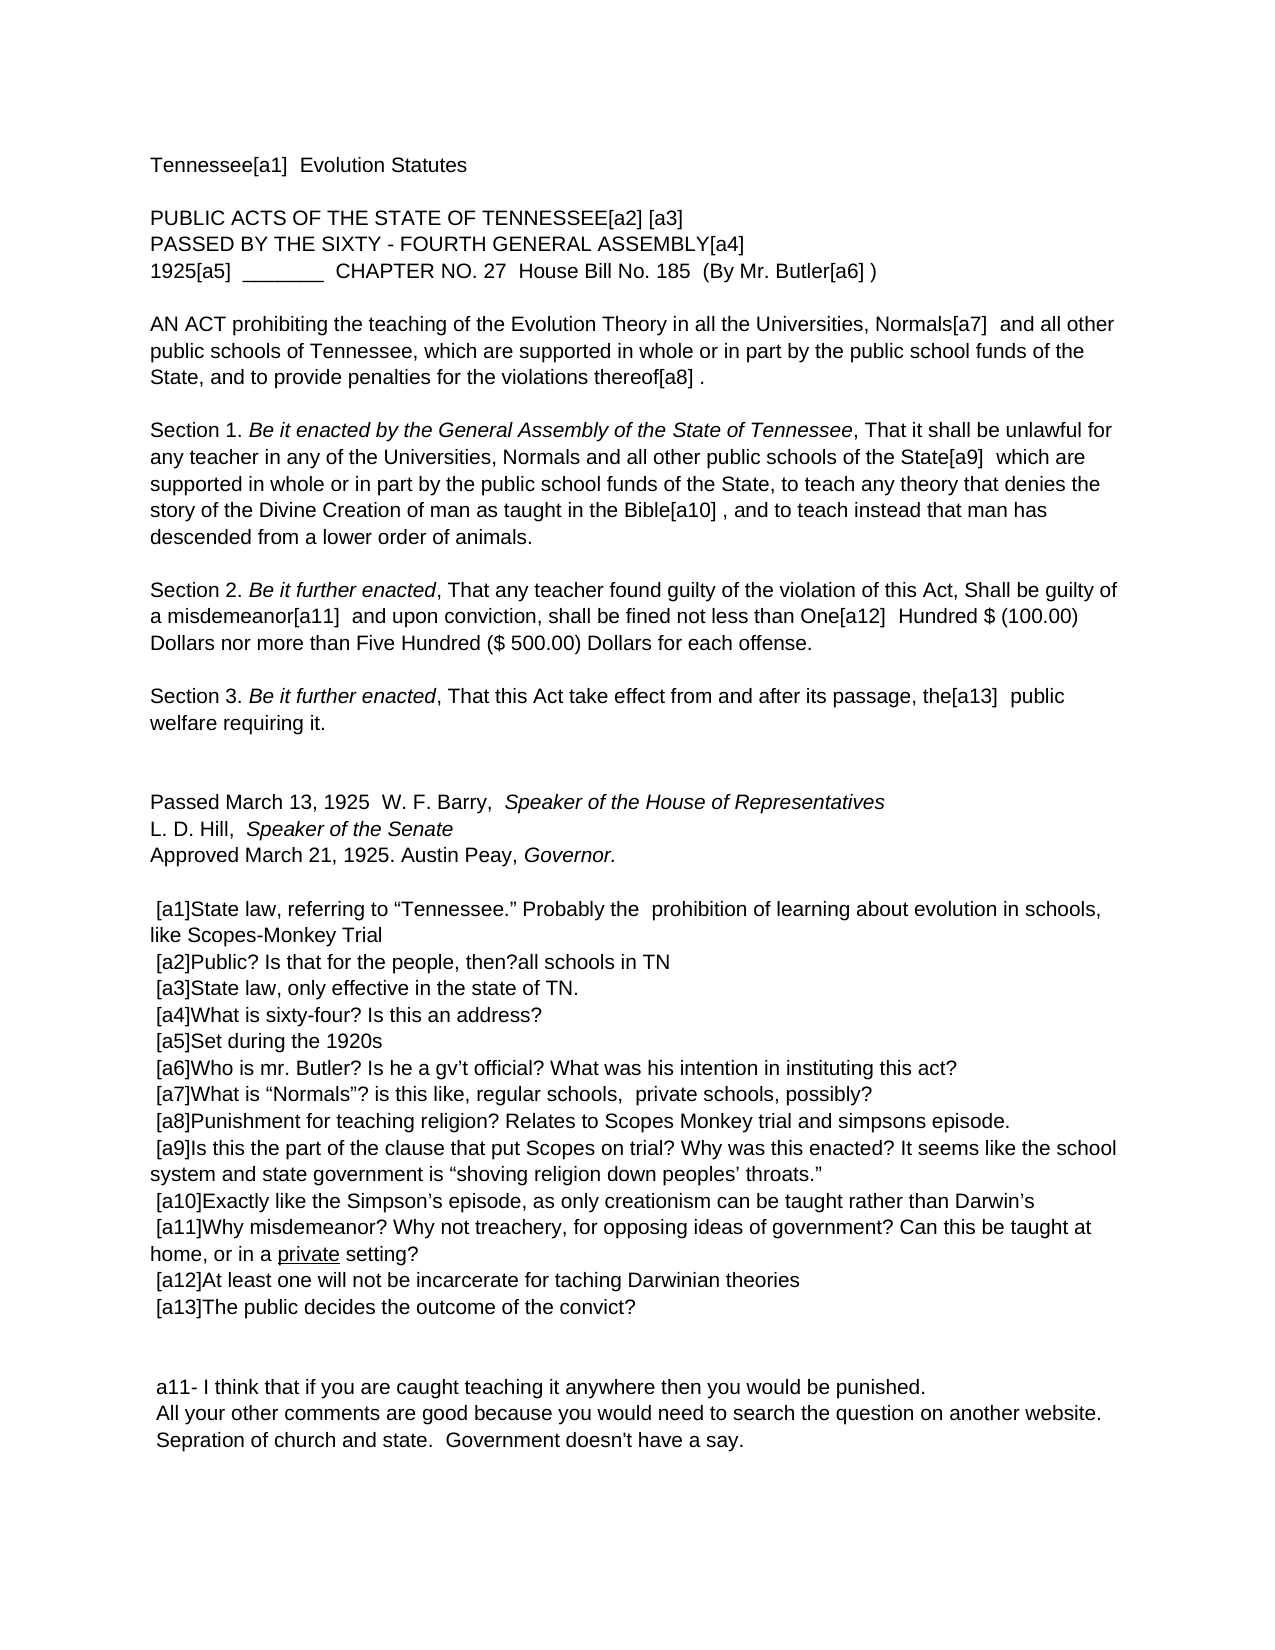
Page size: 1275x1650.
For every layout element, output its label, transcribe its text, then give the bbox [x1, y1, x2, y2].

text [a10]Exactly like the Simpson’s episode, as only creationism can be taught rather than Darwin’s [150, 1186, 1125, 1212]
text [a9]Is this the part of the clause that put Scopes on trial? Why was this enacted? It seems like the school system and state government is “shoving religion down peoples’ throats.” [150, 1133, 1125, 1186]
text AN ACT prohibiting the teaching of the Evolution Theory in all the Universities, Normals[a7] and all other public schools of Tennessee, which are supported in whole or in part by the public school funds of the State, and to provide penalties for the violations thereof[a8] . [150, 309, 1125, 389]
text Section 3. Be it further enacted, That this Act take effect from and after its passage, the[a13] public welfare requiring it. [150, 681, 1125, 734]
text Section 1. Be it enacted by the General Assembly of the State of Tennessee, That it shall be unlawful for any teacher in any of the Universities, Normals and all other public schools of the State[a9] which are supported in whole or in part by the public school funds of the State, to teach any theory that denies the story of the Divine Creation of man as taught in the Bible[a10] , and to teach instead that man has descended from a lower order of animals. [150, 416, 1125, 548]
text [a11]Why misdemeanor? Why not treachery, for opposing ideas of government? Can this be taught at home, or in a private setting? [150, 1212, 1125, 1266]
text [a2]Public? Is that for the people, then?all schools in TN [150, 947, 1125, 973]
text [a4]What is sixty-four? Is this an address? [150, 1000, 1125, 1027]
text [a5]Set during the 1920s [150, 1027, 1125, 1053]
text [a13]The public decides the outcome of the convict? [150, 1292, 1125, 1319]
text Passed March 13, 1925 W. F. Barry, Speaker of the House of Representatives [150, 787, 1125, 814]
text Section 2. Be it further enacted, That any teacher found guilty of the violation of this Act, Shall be guilty of a misdemeanor[a11] and upon conviction, shall be fined not less than One[a12] Hundred $ (100.00) Dollars nor more than Five Hundred ($ 500.00) Dollars for each offense. [150, 575, 1125, 655]
text Sepration of church and state. Government doesn't have a say. [150, 1425, 1125, 1452]
text PASSED BY THE SIXTY - FOURTH GENERAL ASSEMBLY[a4] [150, 230, 1125, 256]
text Tennessee[a1] Evolution Statutes [150, 150, 1125, 177]
text [a12]At least one will not be incarcerate for taching Darwinian theories [150, 1266, 1125, 1292]
text All your other comments are good because you would need to search the question on another website. [150, 1398, 1125, 1425]
text [a3]State law, only effective in the state of TN. [150, 973, 1125, 1000]
text [a1]State law, referring to “Tennessee.” Probably the prohibition of learning about evolution in schools, like Scopes-Monkey Trial [150, 894, 1125, 947]
text [a8]Punishment for teaching religion? Relates to Scopes Monkey trial and simpsons episode. [150, 1106, 1125, 1133]
text 1925[a5] _______ CHAPTER NO. 27 House Bill No. 185 (By Mr. Butler[a6] ) [150, 256, 1125, 283]
text [a6]Who is mr. Butler? Is he a gv’t official? What was his intention in instituting this act? [150, 1053, 1125, 1080]
text L. D. Hill, Speaker of the Senate [150, 814, 1125, 841]
text PUBLIC ACTS OF THE STATE OF TENNESSEE[a2] [a3] [150, 203, 1125, 230]
text Approved March 21, 1925. Austin Peay, Governor. [150, 841, 1125, 867]
text a11- I think that if you are caught teaching it anywhere then you would be punished. [150, 1372, 1125, 1398]
text [a7]What is “Normals”? is this like, regular schools, private schools, possibly? [150, 1080, 1125, 1106]
